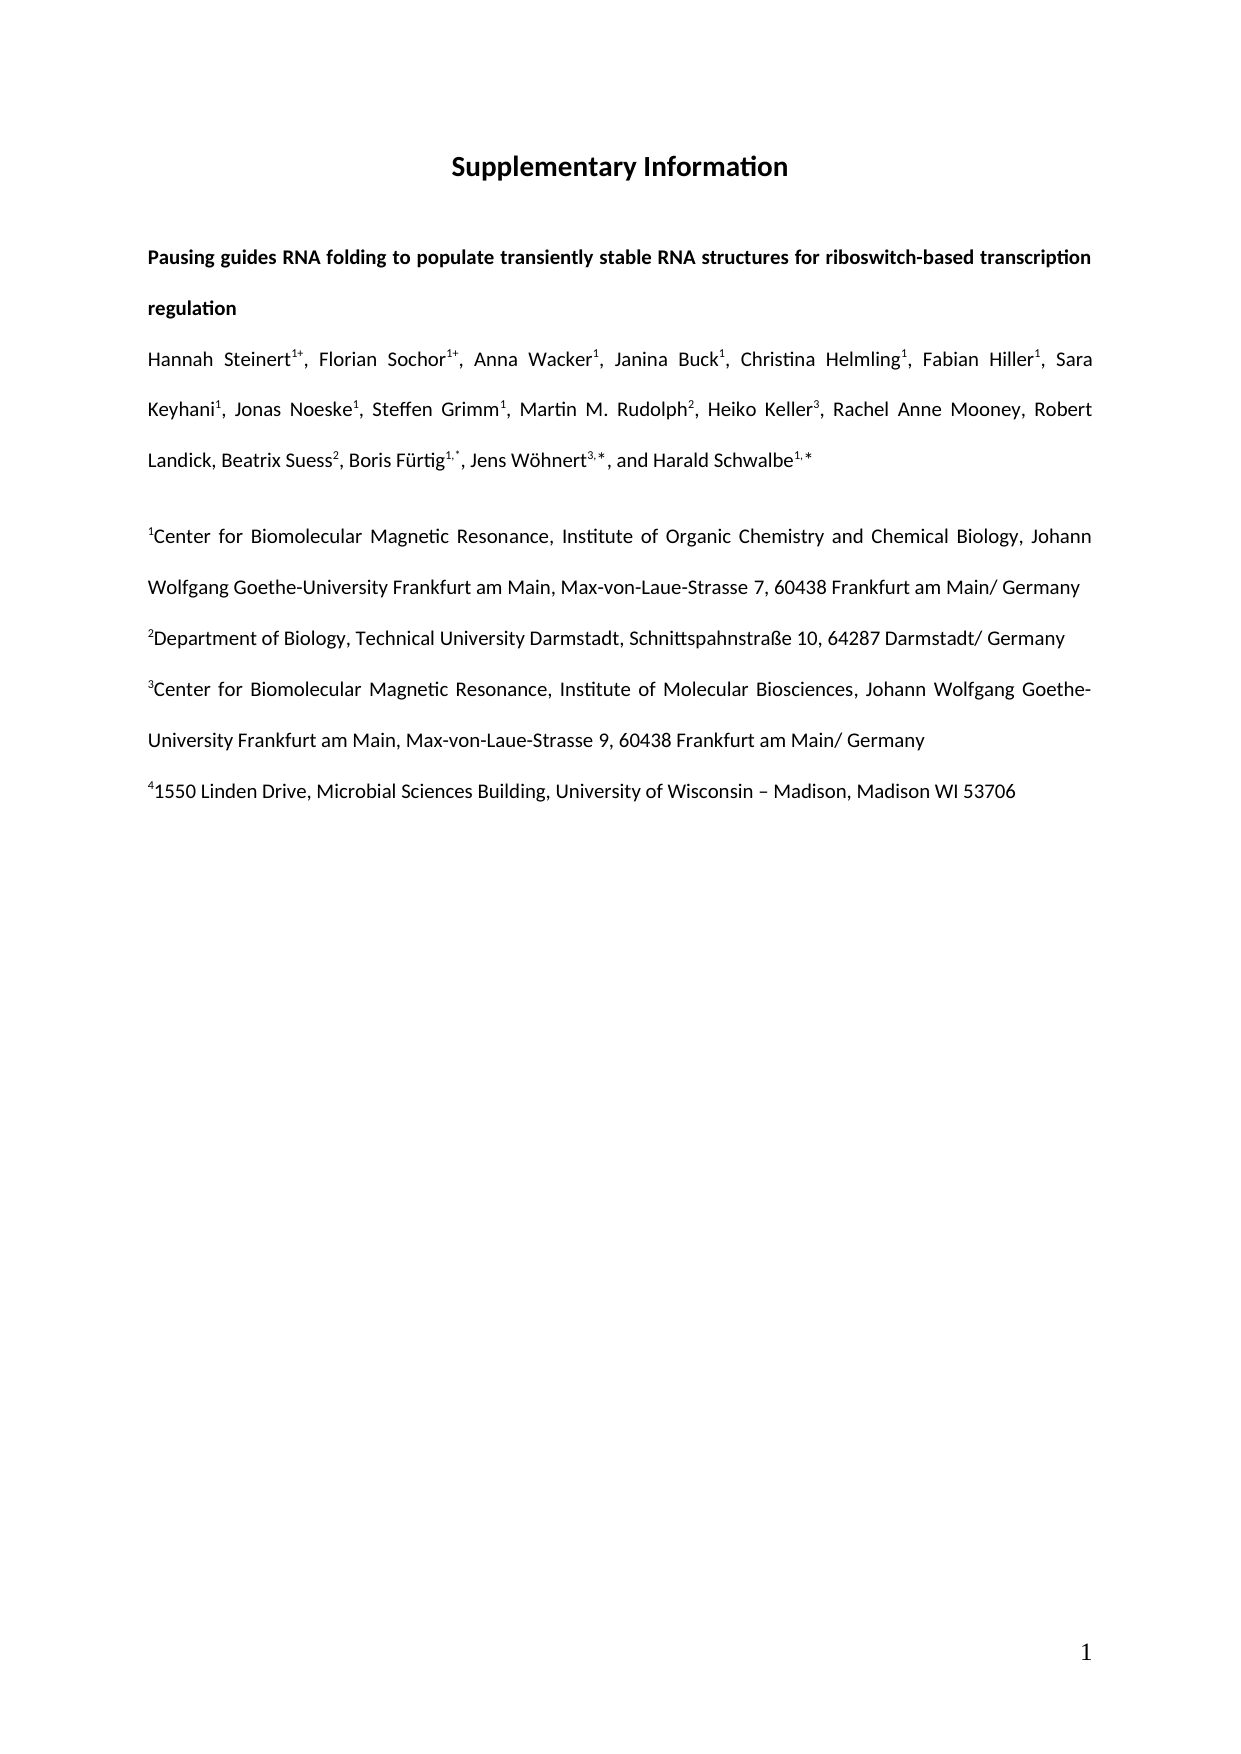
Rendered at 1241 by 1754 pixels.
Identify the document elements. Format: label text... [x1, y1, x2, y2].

text 3Center for Biomolecular Magnetic Resonance, Institute of Molecular Biosciences, Johann Wolfgang Goethe-University Frankfurt am Main, Max-von-Laue-Strasse 9, 60438 Frankfurt am Main/ Germany [148, 676, 1093, 752]
text Hannah Steinert1+, Florian Sochor1+, Anna Wacker1, Janina Buck1, Christina Helmling1, Fabian Hiller1, Sara Keyhani1, Jonas Noeske1, Steffen Grimm1, Martin M. Rudolph2, Heiko Keller3, Rachel Anne Mooney, Robert Landick, Beatrix Suess2, Boris Fürtig1,*, Jens Wöhnert3,*, and Harald Schwalbe1,* [148, 346, 1093, 473]
text Pausing guides RNA folding to populate transiently stable RNA structures for riboswitch-based transcription regulation [148, 244, 1093, 320]
text 1Center for Biomolecular Magnetic Resonance, Institute of Organic Chemistry and Chemical Biology, Johann Wolfgang Goethe-University Frankfurt am Main, Max-von-Laue-Strasse 7, 60438 Frankfurt am Main/ Germany [148, 524, 1093, 600]
text Supplementary Information [148, 148, 1093, 183]
text 41550 Linden Drive, Microbial Sciences Building, University of Wisconsin – Madison, Madison WI 53706 [148, 778, 1093, 803]
text 2Department of Biology, Technical University Darmstadt, Schnittspahnstraße 10, 64287 Darmstadt/ Germany [148, 625, 1093, 651]
